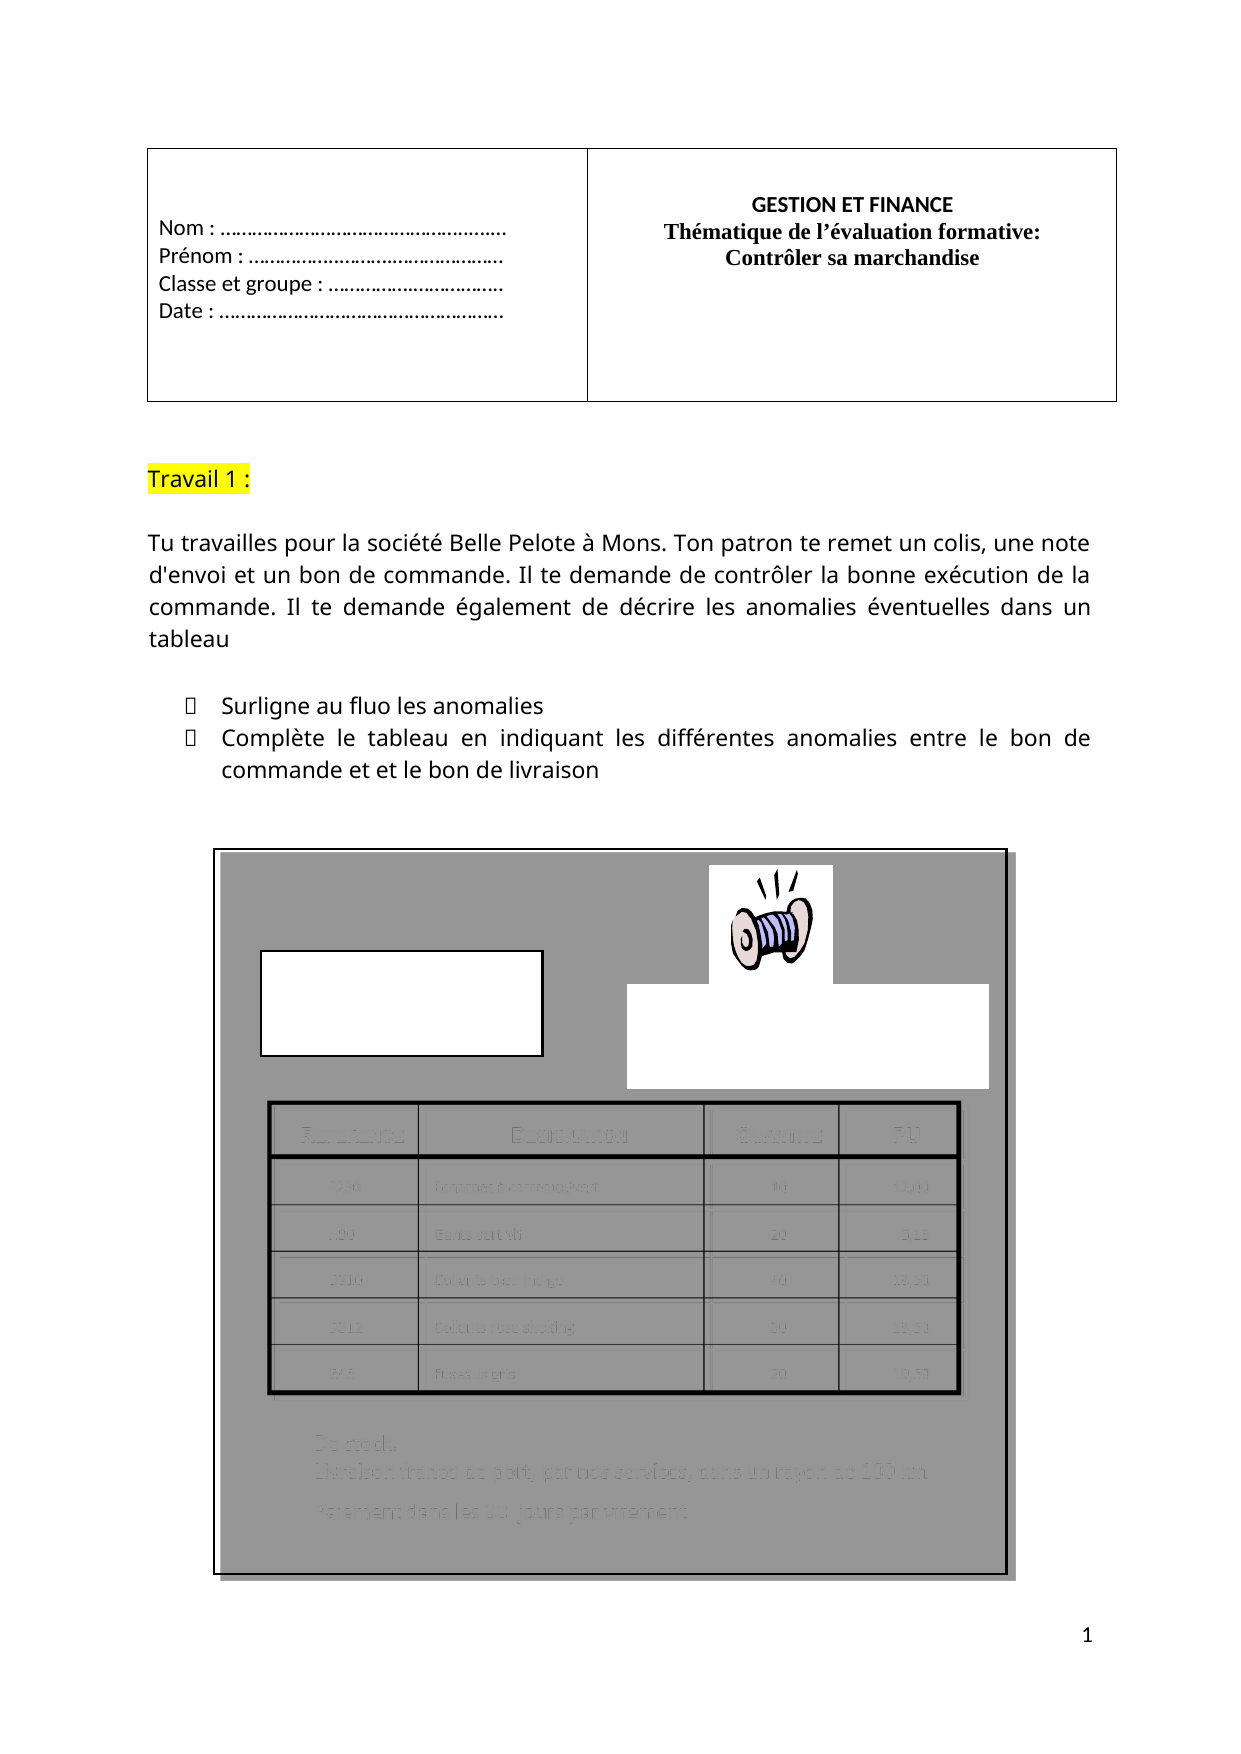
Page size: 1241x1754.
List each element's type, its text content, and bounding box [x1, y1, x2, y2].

table_header GESTION ET FINANCE Thématique de l’évaluation formative: Contrôler sa marchandise [588, 149, 1116, 401]
list Complète le tableau en indiquant les différentes anomalies entre le bon de commande et et le bon de livraison [183, 722, 1092, 786]
list Surligne au fluo les anomalies [183, 690, 1092, 721]
text Travail 1 : [147, 462, 1092, 494]
table_header Nom : ………………………………………..….… Prénom : ……………..……….………………… Classe et groupe : …………….…………….. Date : ……………………………………………… [148, 149, 587, 401]
text Tu travailles pour la société Belle Pelote à Mons. Ton patron te remet un colis, une note d'envoi et un bon de commande. Il te demande de contrôler la bonne exécution de la commande. Il te demande également de décrire les anomalies éventuelles dans un tableau [147, 526, 1092, 654]
picture [220, 852, 1016, 1581]
picture [214, 852, 1006, 1573]
